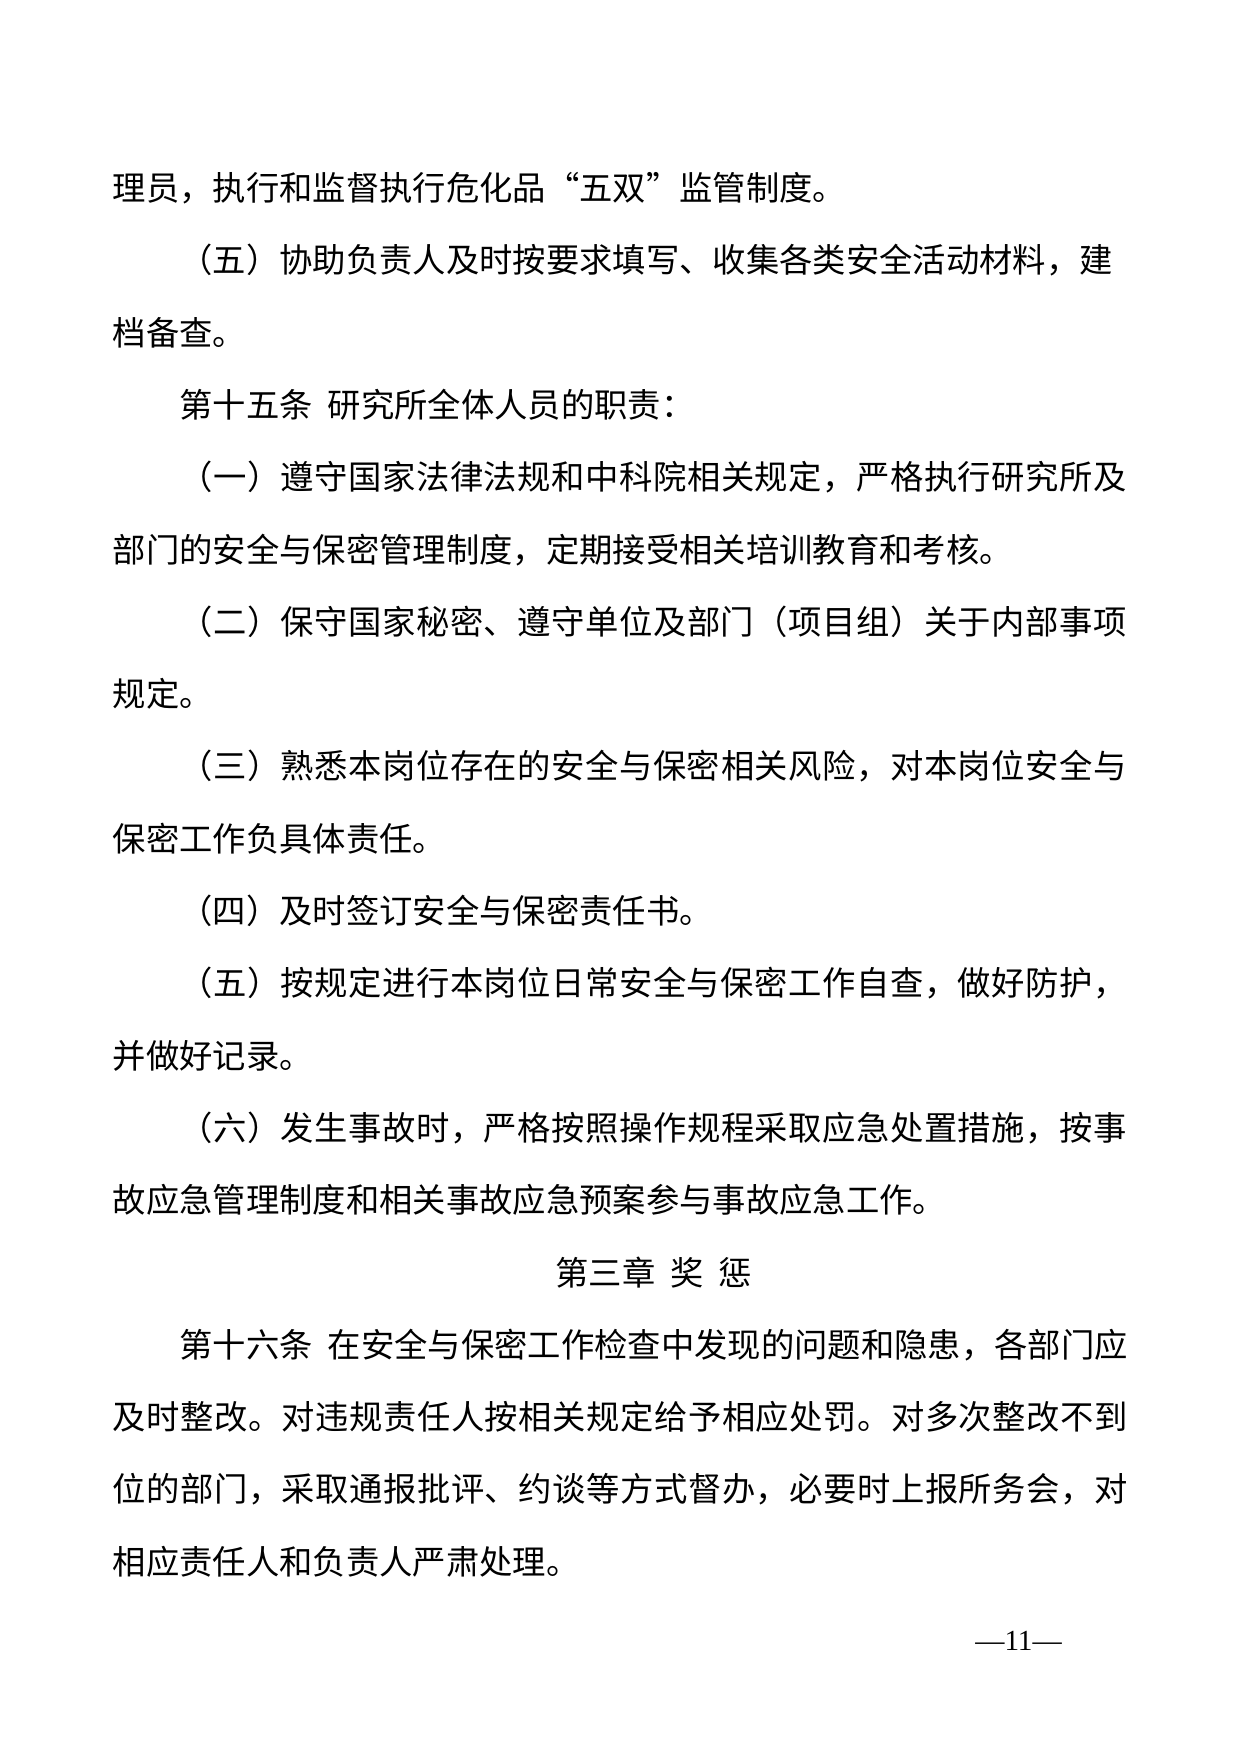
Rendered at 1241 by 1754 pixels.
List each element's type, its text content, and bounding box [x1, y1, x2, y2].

text （四）及时签订安全与保密责任书。 [112, 885, 1128, 933]
text （三）熟悉本岗位存在的安全与保密相关风险，对本岗位安全与保密工作负具体责任。 [112, 740, 1128, 861]
text （六）发生事故时，严格按照操作规程采取应急处置措施，按事故应急管理制度和相关事故应急预案参与事故应急工作。 [112, 1102, 1128, 1222]
text （一）遵守国家法律法规和中科院相关规定，严格执行研究所及部门的安全与保密管理制度，定期接受相关培训教育和考核。 [112, 451, 1128, 572]
text （二）保守国家秘密、遵守单位及部门（项目组）关于内部事项规定。 [112, 596, 1128, 716]
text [112, 162, 1128, 210]
text （五）协助负责人及时按要求填写、收集各类安全活动材料，建档备查。 [112, 234, 1128, 355]
text 第十六条 在安全与保密工作检查中发现的问题和隐患，各部门应及时整改。对违规责任人按相关规定给予相应处罚。对多次整改不到位的部门，采取通报批评、约谈等方式督办，必要时上报所务会，对相应责任人和负责人严肃处理。 [112, 1319, 1128, 1584]
text （五）按规定进行本岗位日常安全与保密工作自查，做好防护，并做好记录。 [112, 957, 1128, 1078]
text 第十五条 研究所全体人员的职责： [112, 379, 1128, 427]
text 第三章 奖 惩 [112, 1246, 1128, 1294]
